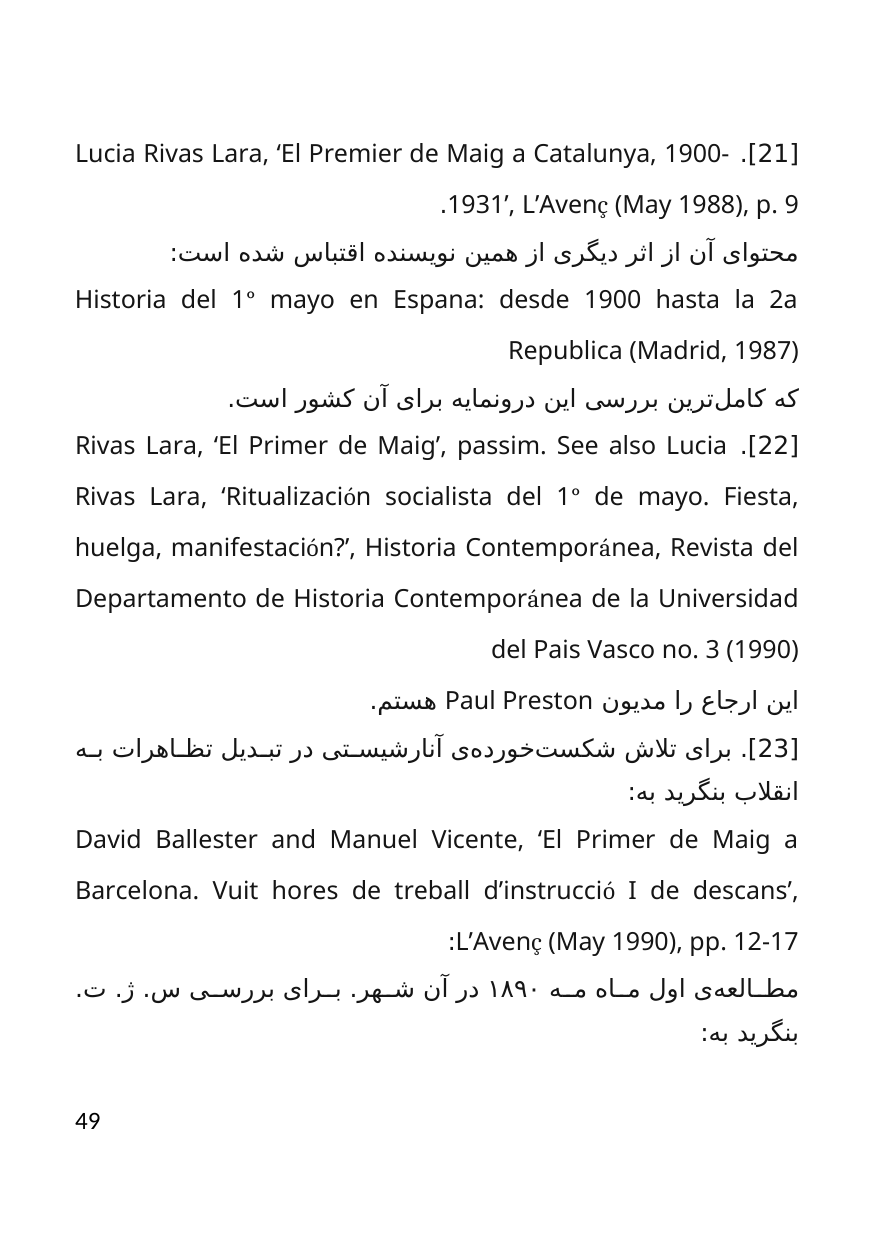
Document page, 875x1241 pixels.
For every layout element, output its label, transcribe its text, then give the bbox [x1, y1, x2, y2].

text [21]. Lucia Rivas Lara, ‘El Premier de Maig a Catalunya, 1900-1931’, L’Avenç (May 1988), p. 9. [75, 136, 799, 221]
text که کامل‌ترین بررسی این درونمایه برای آن کشور است. [75, 384, 799, 413]
text [23].‌ برای تلاش شکست‌خورده‌ی آنارشیستی در تبدیل تظاهرات به انقلاب بنگرید به: [75, 734, 799, 807]
text این ارجاع را مدیون Paul Preston هستم. [75, 683, 799, 717]
text David Ballester and Manuel Vicente, ‘El Primer de Maig a Barcelona. Vuit hores de treball d’instrucció I de descans’, L’Avenç (May 1990), pp. 12-17: [75, 821, 799, 957]
text محتوای آن از اثر دیگری از همین نویسنده اقتباس شده است: [75, 238, 799, 267]
text [22]. Rivas Lara, ‘El Primer de Maig’, passim. See also Lucia Rivas Lara, ‘Ritualización socialista del 1° de mayo. Fiesta, huelga, manifestación?’, Historia Contemporánea, Revista del Departamento de Historia Contemporánea de la Universidad del Pais Vasco no. 3 (1990) [75, 427, 799, 666]
text مطالعه‌ی اول ماه مه ۱۸۹۰ در آن شهر. برای بررسی س. ژ. ت. بنگرید به: [75, 974, 799, 1047]
text Historia del 1° mayo en Espana: desde 1900 hasta la 2a Republica (Madrid, 1987) [75, 282, 799, 367]
